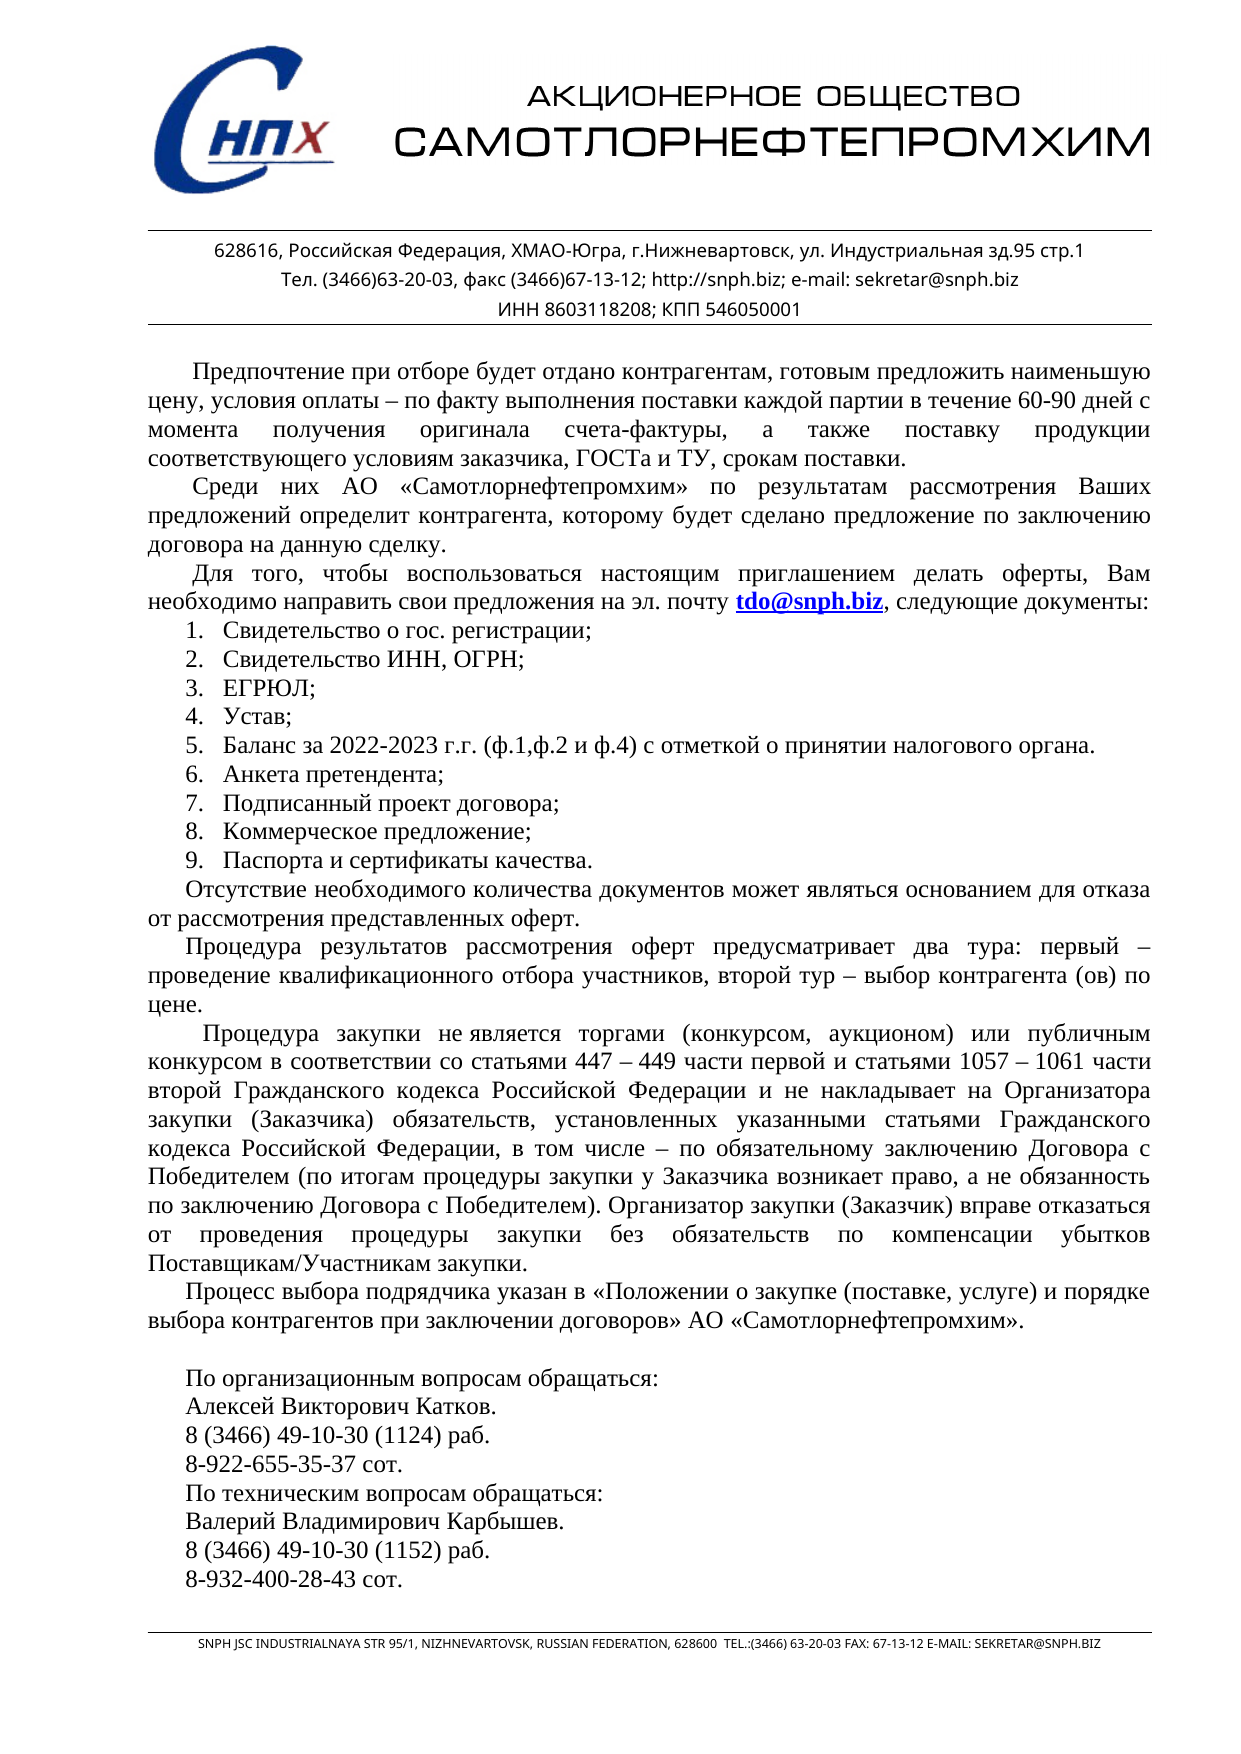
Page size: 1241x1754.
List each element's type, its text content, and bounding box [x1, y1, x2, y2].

text 8-932-400-28-43 сот. [148, 1564, 1152, 1593]
text По организационным вопросам обращаться: [148, 1363, 1152, 1391]
text Для того, чтобы воспользоваться настоящим приглашением делать оферты, Вам необходимо направить свои предложения на эл. почту tdo@snph.biz, следующие документы: [148, 558, 1152, 615]
text 8 (3466) 49-10-30 (1152) раб. [148, 1535, 1152, 1564]
list ЕГРЮЛ; [185, 673, 1152, 701]
list Подписанный проект договора; [185, 788, 1152, 816]
text Процесс выбора подрядчика указан в «Положении о закупке (поставке, услуге) и порядке выбора контрагентов при заключении договоров» АО «Самотлорнефтепромхим». [148, 1276, 1152, 1334]
text Алексей Викторович Катков. [148, 1391, 1152, 1420]
list Анкета претендента; [185, 759, 1152, 788]
list Устав; [185, 701, 1152, 730]
text Предпочтение при отборе будет отдано контрагентам, готовым предложить наименьшую цену, условия оплаты – по факту выполнения поставки каждой партии в течение 60-90 дней с момента получения оригинала счета-фактуры, а также поставку продукции соответствующего условиям заказчика, ГОСТа и ТУ, срокам поставки. [148, 356, 1152, 471]
picture [387, 54, 1167, 165]
text 8-922-655-35-37 сот. [148, 1449, 1152, 1478]
list Свидетельство ИНН, ОГРН; [185, 644, 1152, 673]
list Коммерческое предложение; [185, 816, 1152, 845]
text Отсутствие необходимого количества документов может являться основанием для отказа от рассмотрения представленных оферт. [148, 874, 1152, 931]
list Свидетельство о гос. регистрации; [185, 615, 1152, 644]
list Паспорта и сертификаты качества. [185, 845, 1152, 874]
text Процедура закупки не является торгами (конкурсом, аукционом) или публичным конкурсом в соответствии со статьями 447 – 449 части первой и статьями 1057 – 1061 части второй Гражданского кодекса Российской Федерации и не накладывает на Организатора закупки (Заказчика) обязательств, установленных указанными статьями Гражданского кодекса Российской Федерации, в том числе – по обязательному заключению Договора с Победителем (по итогам процедуры закупки у Заказчика возникает право, а не обязанность по заключению Договора с Победителем). Организатор закупки (Заказчик) вправе отказаться от проведения процедуры закупки без обязательств по компенсации убытков Поставщикам/Участникам закупки. [148, 1018, 1152, 1276]
text По техническим вопросам обращаться: [148, 1478, 1152, 1506]
text Среди них АО «Самотлорнефтепромхим» по результатам рассмотрения Ваших предложений определит контрагента, которому будет сделано предложение по заключению договора на данную сделку. [148, 471, 1152, 558]
text Валерий Владимирович Карбышев. [148, 1506, 1152, 1535]
picture [152, 45, 337, 196]
text Процедура результатов рассмотрения оферт предусматривает два тура: первый – проведение квалификационного отбора участников, второй тур – выбор контрагента (ов) по цене. [148, 931, 1152, 1018]
list Баланс за 2022-2023 г.г. (ф.1,ф.2 и ф.4) с отметкой о принятии налогового органа. [185, 730, 1152, 759]
text 8 (3466) 49-10-30 (1124) раб. [148, 1420, 1152, 1449]
